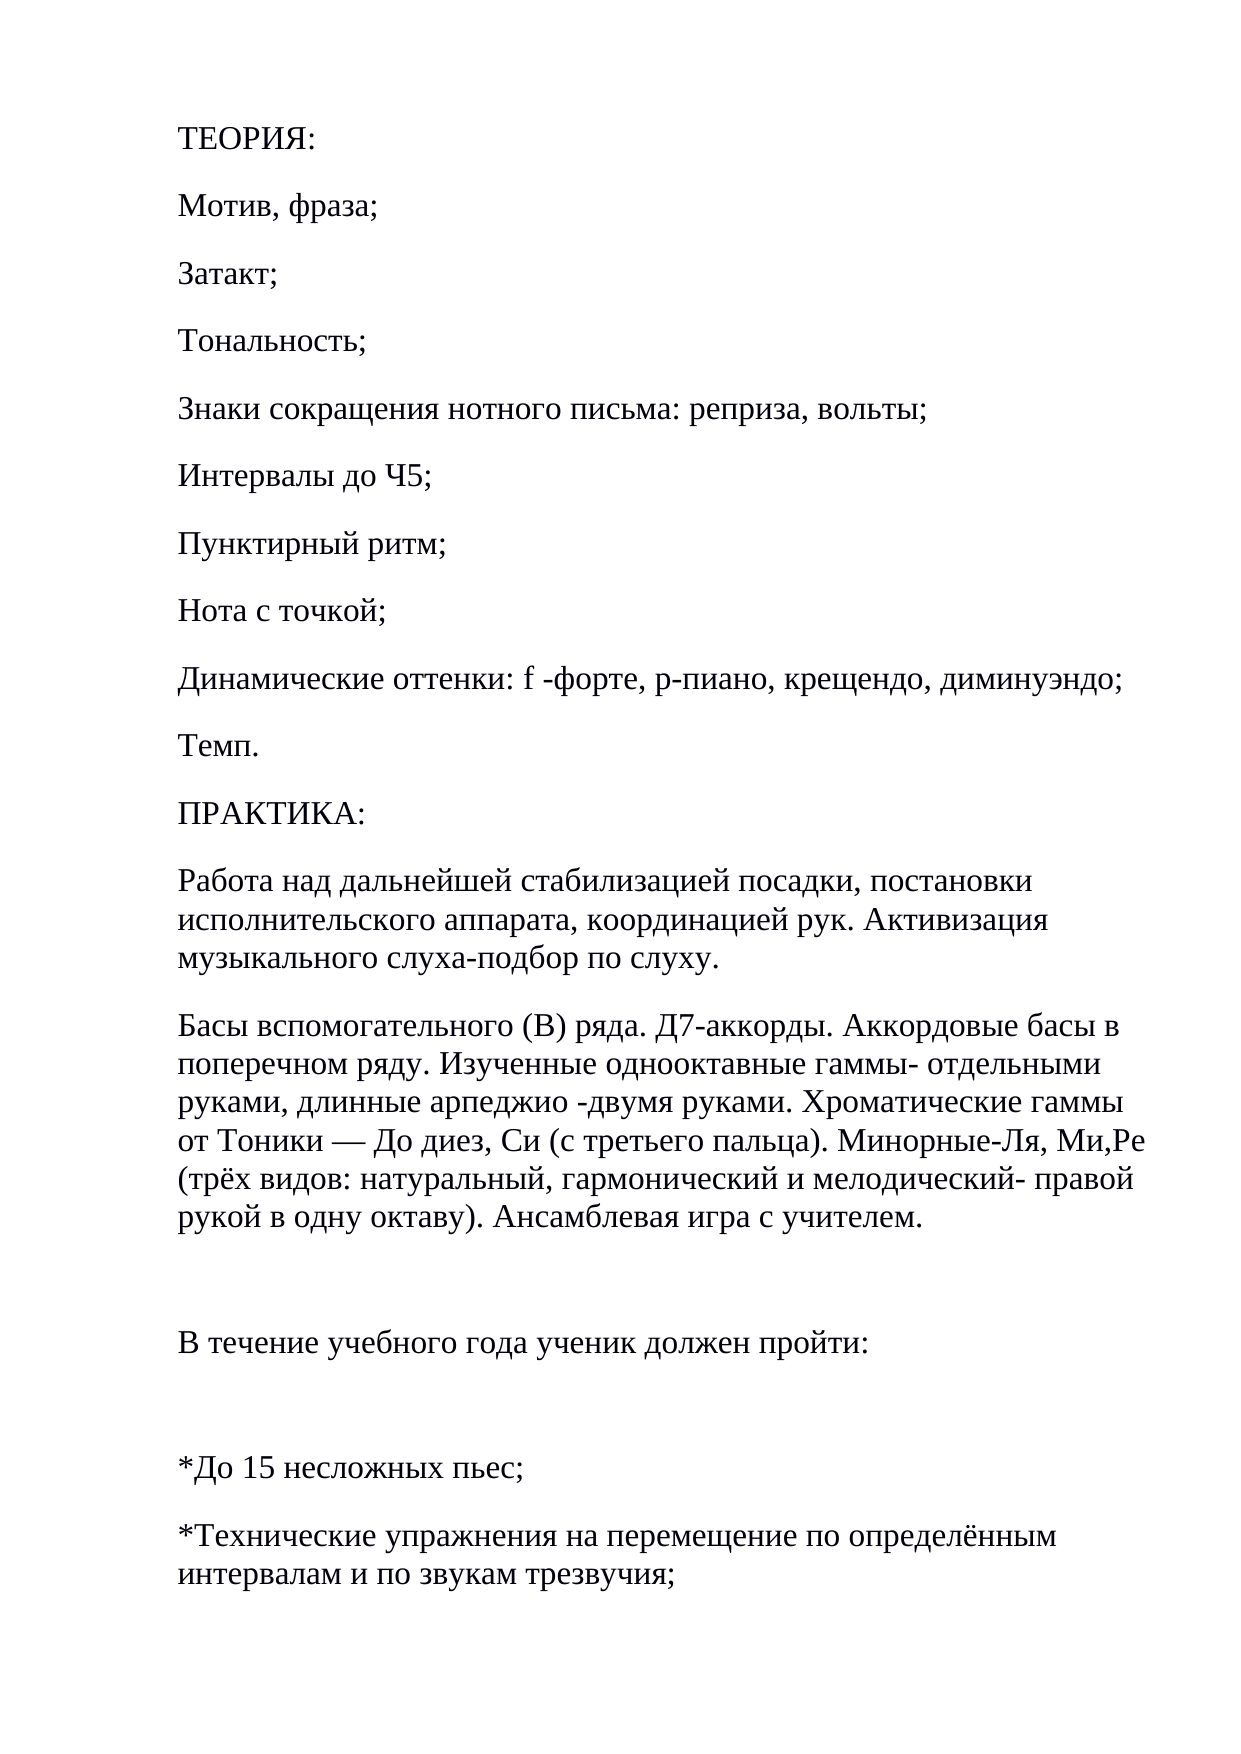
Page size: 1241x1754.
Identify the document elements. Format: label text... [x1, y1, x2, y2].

text ТЕОРИЯ: [177, 118, 1152, 156]
text Басы вспомогательного (В) ряда. Д7-аккорды. Аккордовые басы в поперечном ряду. Изученные однооктавные гаммы- отдельными руками, длинные арпеджио -двумя руками. Хроматические гаммы от Тоники — До диез, Си (с третьего пальца). Минорные-Ля, Ми,Ре (трёх видов: натуральный, гармонический и мелодический- правой рукой в одну октаву). Ансамблевая игра с учителем. [177, 1005, 1152, 1235]
text ПРАКТИКА: [177, 793, 1152, 831]
text В течение учебного года ученик должен пройти: [177, 1322, 1152, 1360]
text Темп. [177, 726, 1152, 764]
text *Технические упражнения на перемещение по определённым интервалам и по звукам трезвучия; [177, 1515, 1152, 1591]
text Динамические оттенки: f -форте, p-пиано, крещендо, диминуэндо; [177, 658, 1152, 696]
text Мотив, фраза; [177, 186, 1152, 224]
text Знаки сокращения нотного письма: реприза, вольты; [177, 388, 1152, 426]
text *До 15 несложных пьес; [177, 1447, 1152, 1486]
text Пунктирный ритм; [177, 523, 1152, 561]
text Затакт; [177, 253, 1152, 291]
text Интервалы до Ч5; [177, 456, 1152, 494]
text Работа над дальнейшей стабилизацией посадки, постановки исполнительского аппарата, координацией рук. Активизация музыкального слуха-подбор по слуху. [177, 861, 1152, 976]
text Тональность; [177, 321, 1152, 359]
text Нота с точкой; [177, 591, 1152, 629]
